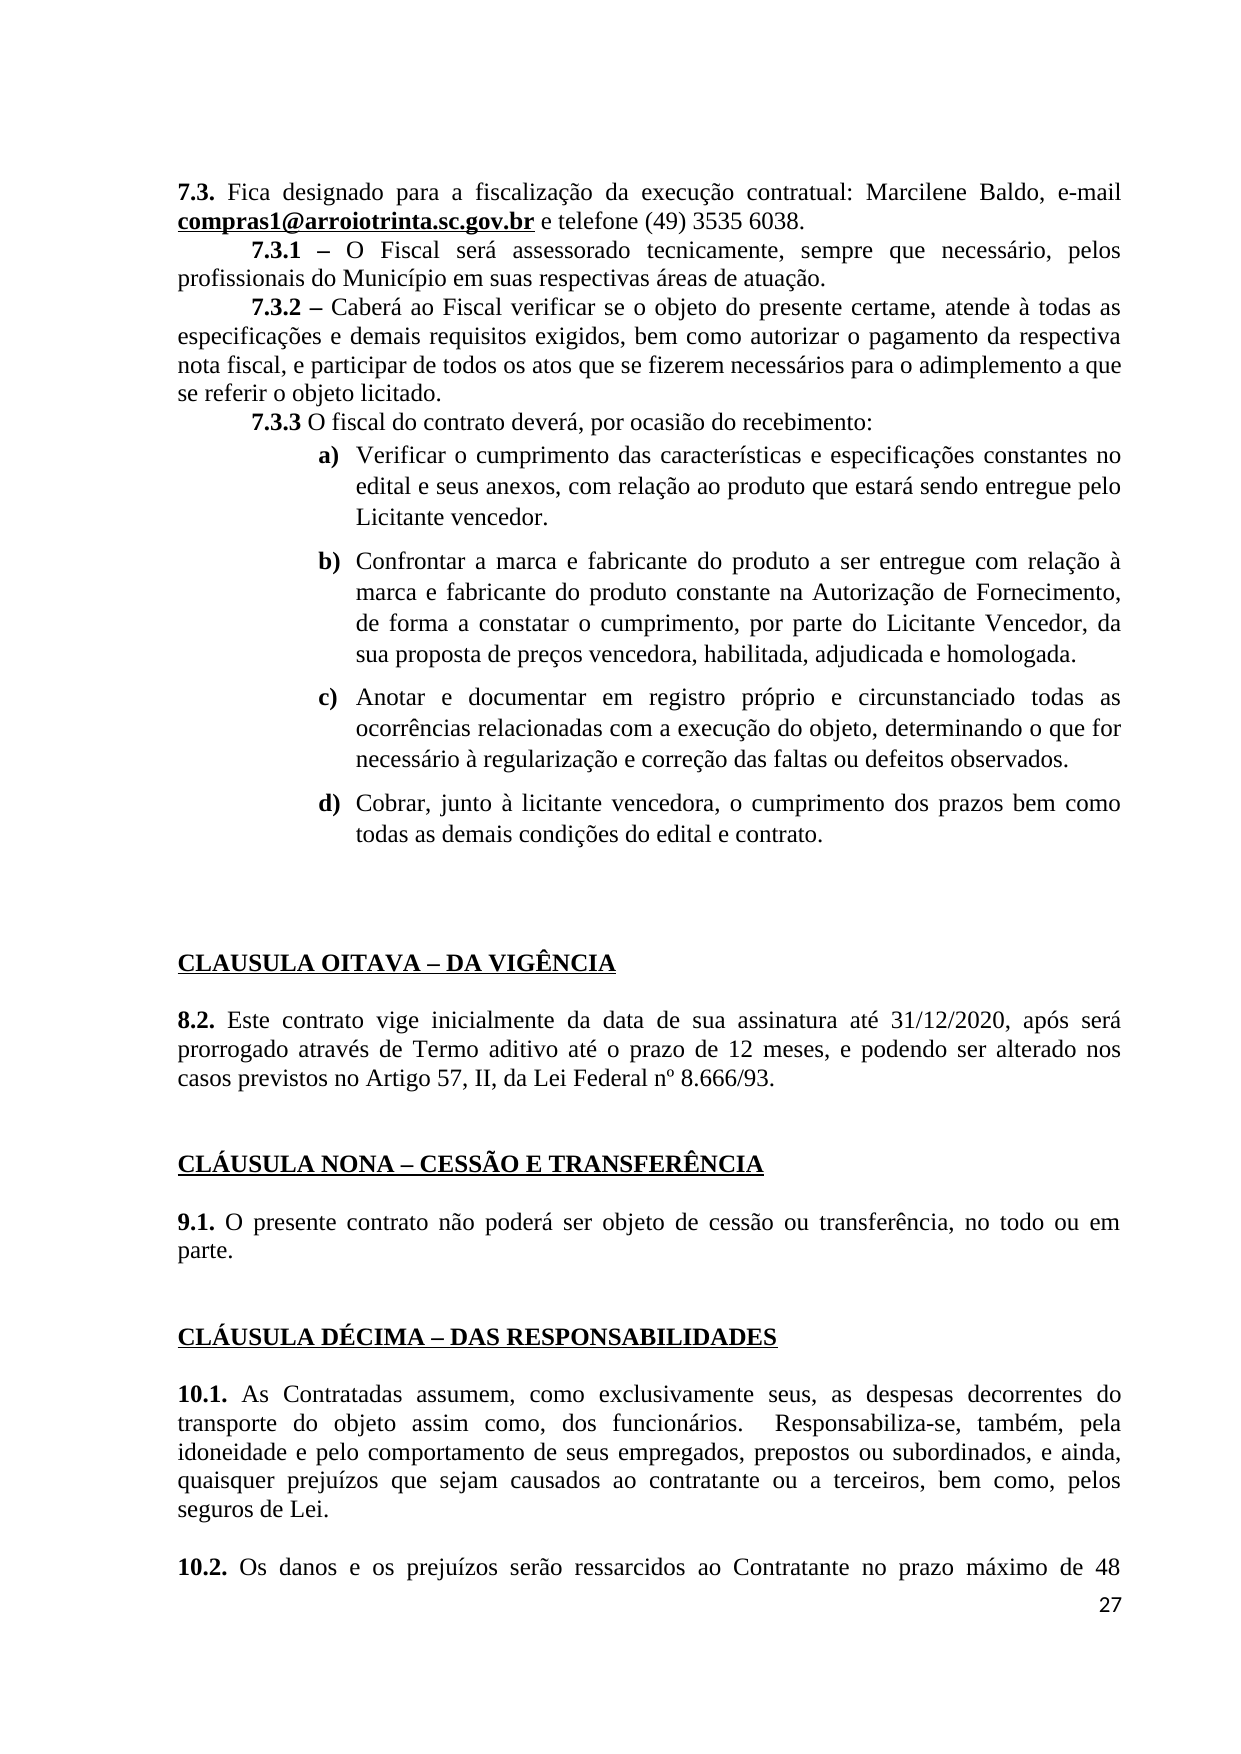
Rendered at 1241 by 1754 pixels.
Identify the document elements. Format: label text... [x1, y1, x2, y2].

text 7.3.2 – Caberá ao Fiscal verificar se o objeto do presente certame, atende à todas as especificações e demais requisitos exigidos, bem como autorizar o pagamento da respectiva nota fiscal, e participar de todos os atos que se fizerem necessários para o adimplemento a que se referir o objeto licitado. [177, 292, 1122, 407]
text 10.1. As Contratadas assumem, como exclusivamente seus, as despesas decorrentes do transporte do objeto assim como, dos funcionários. Responsabiliza-se, também, pela idoneidade e pelo comportamento de seus empregados, prepostos ou subordinados, e ainda, quaisquer prejuízos que sejam causados ao contratante ou a terceiros, bem como, pelos seguros de Lei. [177, 1379, 1122, 1523]
text CLÁUSULA NONA – CESSÃO E TRANSFERÊNCIA [177, 1149, 1122, 1178]
list Verificar o cumprimento das características e especificações constantes no edital e seus anexos, com relação ao produto que estará sendo entregue pelo Licitante vencedor. [318, 440, 1122, 531]
text CLAUSULA OITAVA – DA VIGÊNCIA [177, 948, 1122, 977]
list Confrontar a marca e fabricante do produto a ser entregue com relação à marca e fabricante do produto constante na Autorização de Fornecimento, de forma a constatar o cumprimento, por parte do Licitante Vencedor, da sua proposta de preços vencedora, habilitada, adjudicada e homologada. [318, 546, 1122, 668]
text 9.1. O presente contrato não poderá ser objeto de cessão ou transferência, no todo ou em parte. [177, 1207, 1122, 1264]
text 7.3. Fica designado para a fiscalização da execução contratual: Marcilene Baldo, e-mail compras1@arroiotrinta.sc.gov.br e telefone (49) 3535 6038. [177, 177, 1122, 235]
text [177, 1552, 1122, 1581]
list Anotar e documentar em registro próprio e circunstanciado todas as ocorrências relacionadas com a execução do objeto, determinando o que for necessário à regularização e correção das faltas ou defeitos observados. [318, 682, 1122, 773]
text 7.3.1 – O Fiscal será assessorado tecnicamente, sempre que necessário, pelos profissionais do Município em suas respectivas áreas de atuação. [177, 235, 1122, 292]
text 8.2. Este contrato vige inicialmente da data de sua assinatura até 31/12/2020, após será prorrogado através de Termo aditivo até o prazo de 12 meses, e podendo ser alterado nos casos previstos no Artigo 57, II, da Lei Federal nº 8.666/93. [177, 1006, 1122, 1092]
list Cobrar, junto à licitante vencedora, o cumprimento dos prazos bem como todas as demais condições do edital e contrato. [318, 788, 1122, 848]
text CLÁUSULA DÉCIMA – DAS RESPONSABILIDADES [177, 1322, 1122, 1351]
text 7.3.3 O fiscal do contrato deverá, por ocasião do recebimento: [177, 407, 1122, 436]
